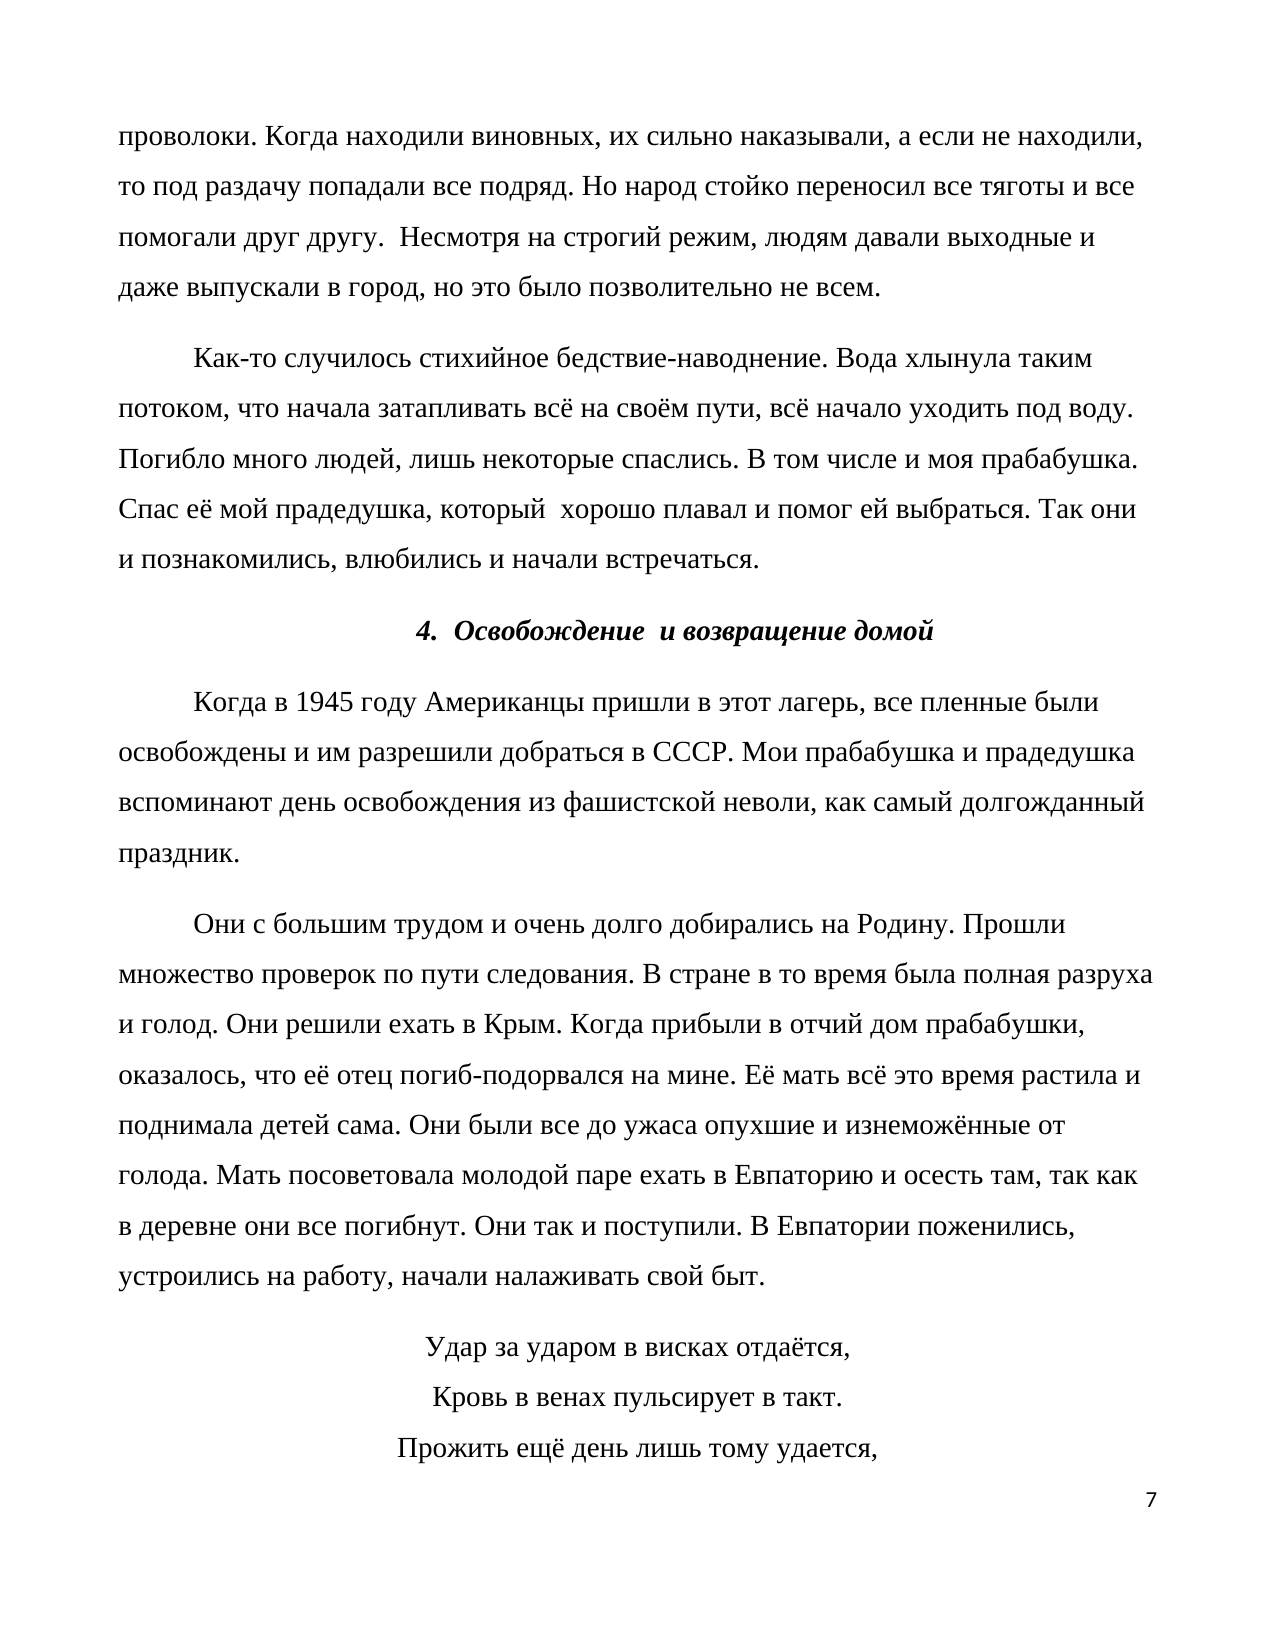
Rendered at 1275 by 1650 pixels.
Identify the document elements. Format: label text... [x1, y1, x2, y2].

text Удар за ударом в висках отдаётся, [118, 1329, 1157, 1363]
text Как-то случилось стихийное бедствие-наводнение. Вода хлынула таким потоком, что начала затапливать всё на своём пути, всё начало уходить под воду. Погибло много людей, лишь некоторые спаслись. В том числе и моя прабабушка. Спас её мой прадедушка, который хорошо плавал и помог ей выбраться. Так они и познакомились, влюбились и начали встречаться. [118, 340, 1157, 575]
list Освобождение и возвращение домой [193, 613, 1157, 646]
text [118, 118, 1157, 303]
text Когда в 1945 году Американцы пришли в этот лагерь, все пленные были освобождены и им разрешили добраться в СССР. Мои прабабушка и прадедушка вспоминают день освобождения из фашистской неволи, как самый долгожданный праздник. [118, 684, 1157, 868]
text Они с большим трудом и очень долго добирались на Родину. Прошли множество проверок по пути следования. В стране в то время была полная разруха и голод. Они решили ехать в Крым. Когда прибыли в отчий дом прабабушки, оказалось, что её отец погиб-подорвался на мине. Её мать всё это время растила и поднимала детей сама. Они были все до ужаса опухшие и изнеможённые от голода. Мать посоветовала молодой паре ехать в Евпаторию и осесть там, так как в деревне они все погибнут. Они так и поступили. В Евпатории поженились, устроились на работу, начали налаживать свой быт. [118, 906, 1157, 1292]
text Кровь в венах пульсирует в такт. [118, 1379, 1157, 1413]
text Прожить ещё день лишь тому удается, [118, 1430, 1157, 1463]
